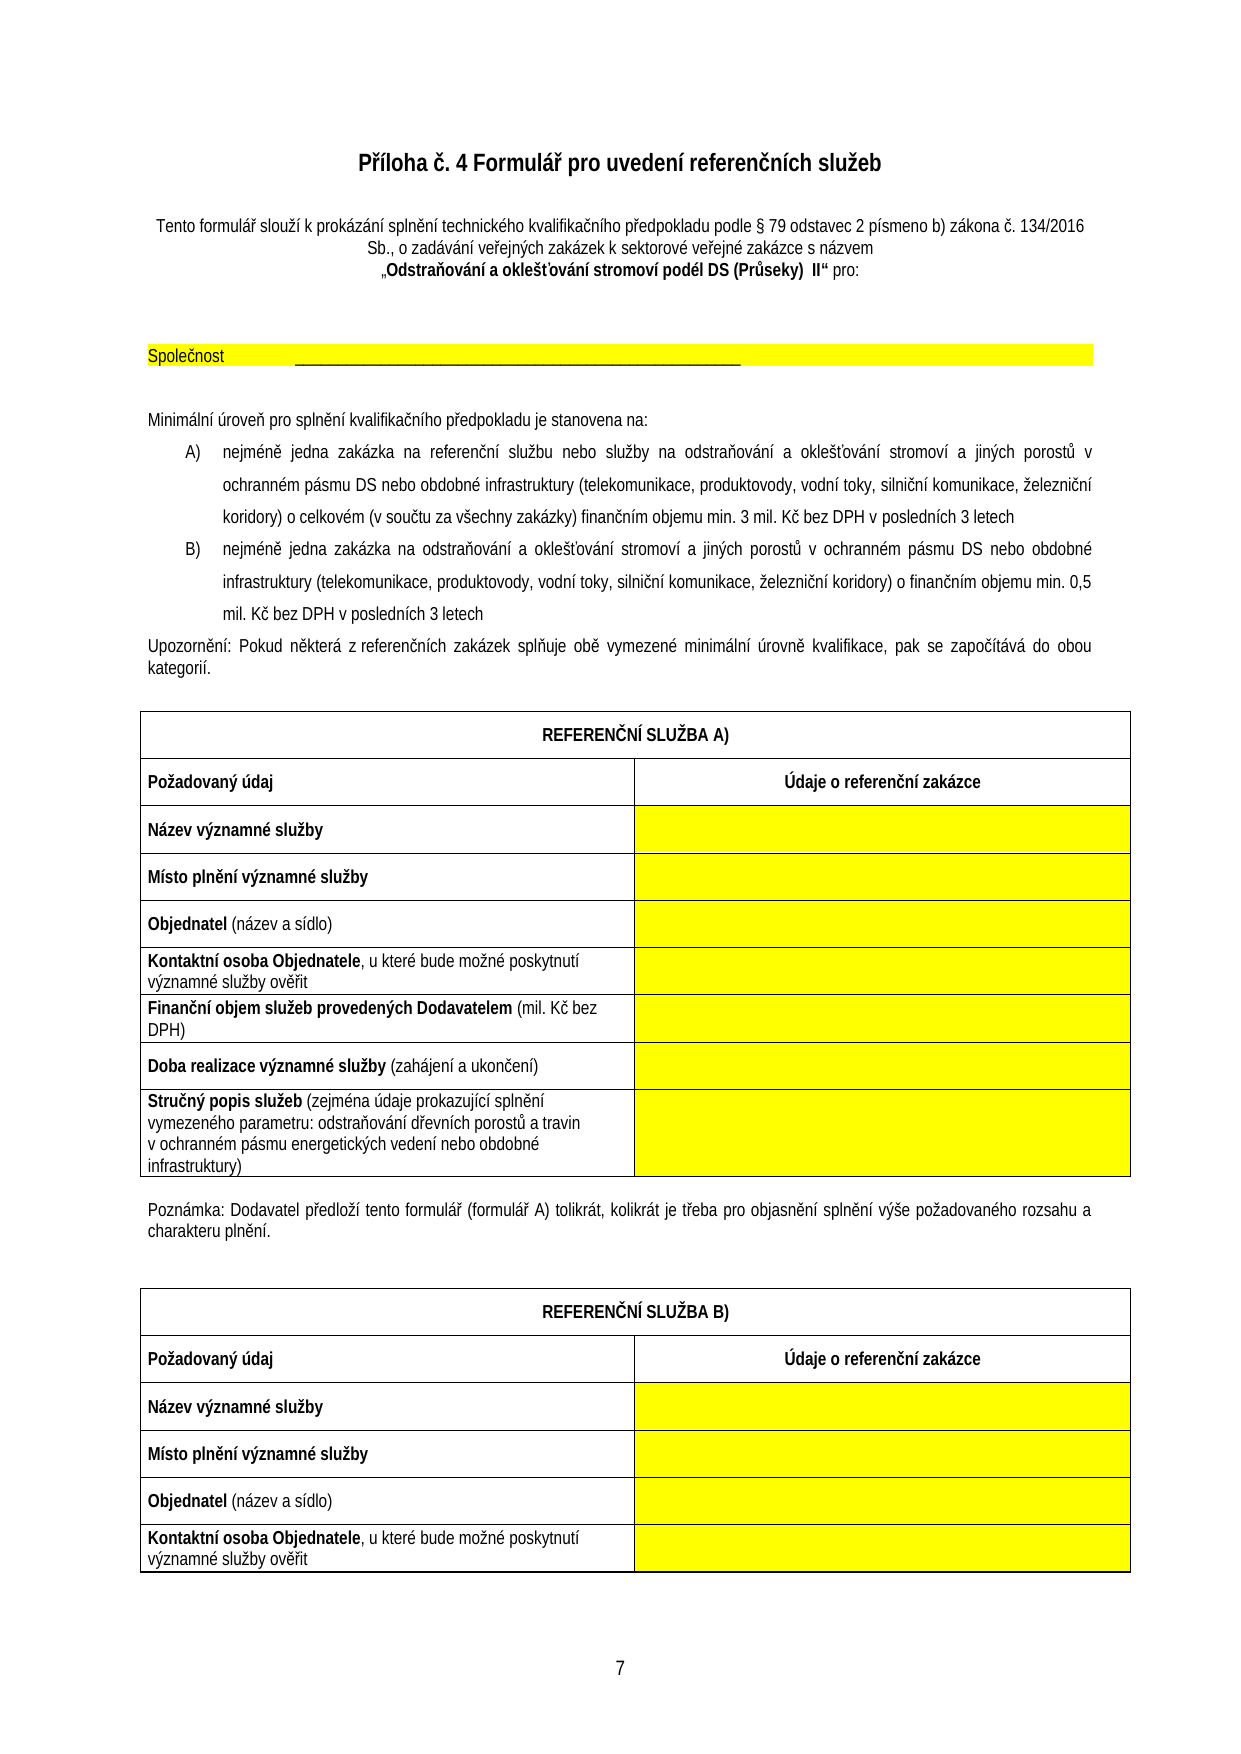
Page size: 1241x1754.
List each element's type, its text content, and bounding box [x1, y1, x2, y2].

table_cell [635, 1478, 1130, 1524]
table_cell [635, 1431, 1130, 1477]
list nejméně jedna zakázka na odstraňování a oklešťování stromoví a jiných porostů v ochranném pásmu DS nebo obdobné infrastruktury (telekomunikace, produktovody, vodní toky, silniční komunikace, železniční koridory) o finančním objemu min. 0,5 mil. Kč bez DPH v posledních 3 letech [185, 538, 1093, 624]
table_cell Název významné služby [141, 806, 634, 852]
text Minimální úroveň pro splnění kvalifikačního předpokladu je stanovena na: [148, 409, 1093, 431]
table_cell Kontaktní osoba Objednatele, u které bude možné poskytnutí významné služby ověřit [141, 1525, 634, 1571]
table_cell [635, 1525, 1130, 1571]
text Upozornění: Pokud některá z referenčních zakázek splňuje obě vymezené minimální úrovně kvalifikace, pak se započítává do obou kategorií. [148, 635, 1093, 678]
table_cell Údaje o referenční zakázce [635, 759, 1130, 805]
table_cell Doba realizace významné služby (zahájení a ukončení) [141, 1043, 634, 1089]
table_header referenční služba a) [141, 712, 1130, 758]
table_cell [635, 901, 1130, 947]
table_cell Místo plnění významné služby [141, 854, 634, 900]
table_cell Stručný popis služeb (zejména údaje prokazující splnění vymezeného parametru: odstraňování dřevních porostů a travin v ochranném pásmu energetických vedení nebo obdobné infrastruktury) [141, 1090, 634, 1176]
text Poznámka: Dodavatel předloží tento formulář (formulář A) tolikrát, kolikrát je třeba pro objasnění splnění výše požadovaného rozsahu a charakteru plnění. [148, 1199, 1093, 1242]
text Tento formulář slouží k prokázání splnění technického kvalifikačního předpokladu podle § 79 odstavec 2 písmeno b) zákona č. 134/2016 Sb., o zadávání veřejných zakázek k sektorové veřejné zakázce s názvem [148, 215, 1093, 258]
table_cell Údaje o referenční zakázce [635, 1336, 1130, 1382]
table_cell [635, 806, 1130, 852]
table_header referenční služba B) [141, 1289, 1130, 1335]
table_cell Název významné služby [141, 1383, 634, 1429]
table_cell Objednatel (název a sídlo) [141, 1478, 634, 1524]
table_cell Požadovaný údaj [141, 759, 634, 805]
table_cell Kontaktní osoba Objednatele, u které bude možné poskytnutí významné služby ověřit [141, 948, 634, 994]
table_cell [635, 995, 1130, 1042]
list nejméně jedna zakázka na referenční službu nebo služby na odstraňování a oklešťování stromoví a jiných porostů v ochranném pásmu DS nebo obdobné infrastruktury (telekomunikace, produktovody, vodní toky, silniční komunikace, železniční koridory) o celkovém (v součtu za všechny zakázky) finančním objemu min. 3 mil. Kč bez DPH v posledních 3 letech [185, 441, 1093, 528]
text Příloha č. 4 Formulář pro uvedení referenčních služeb [148, 148, 1093, 176]
table_cell [635, 1383, 1130, 1429]
table_cell [635, 948, 1130, 994]
table_cell Objednatel (název a sídlo) [141, 901, 634, 947]
text Společnost ____________________________________________________ [148, 344, 1093, 366]
table_cell Požadovaný údaj [141, 1336, 634, 1382]
table_cell [635, 1043, 1130, 1089]
text „Odstraňování a oklešťování stromoví podél DS (Průseky) II“ pro: [148, 258, 1093, 280]
table_cell Místo plnění významné služby [141, 1431, 634, 1477]
table_cell [635, 854, 1130, 900]
table_cell [635, 1090, 1130, 1176]
table_cell Finanční objem služeb provedených Dodavatelem (mil. Kč bez DPH) [141, 995, 634, 1042]
